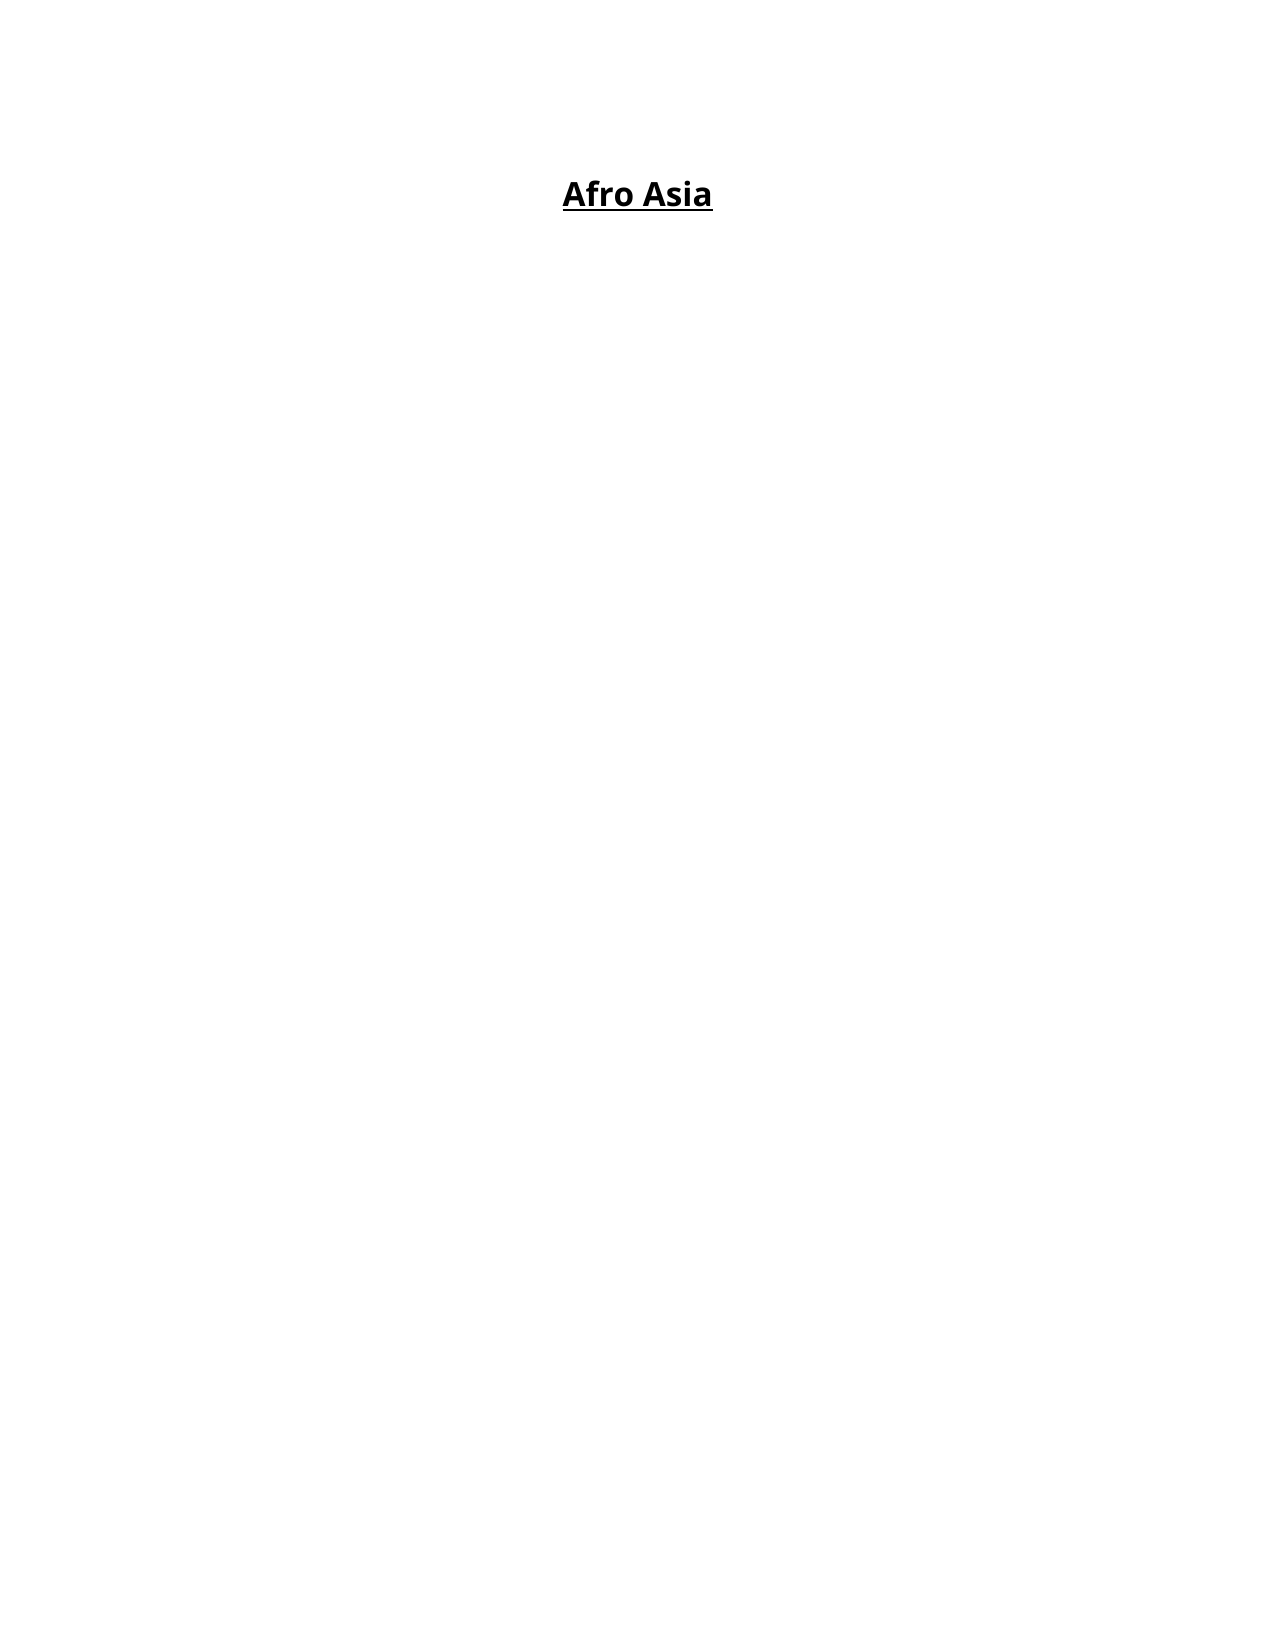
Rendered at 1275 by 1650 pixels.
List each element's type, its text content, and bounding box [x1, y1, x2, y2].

subtitle Afro Asia [187, 171, 1087, 216]
